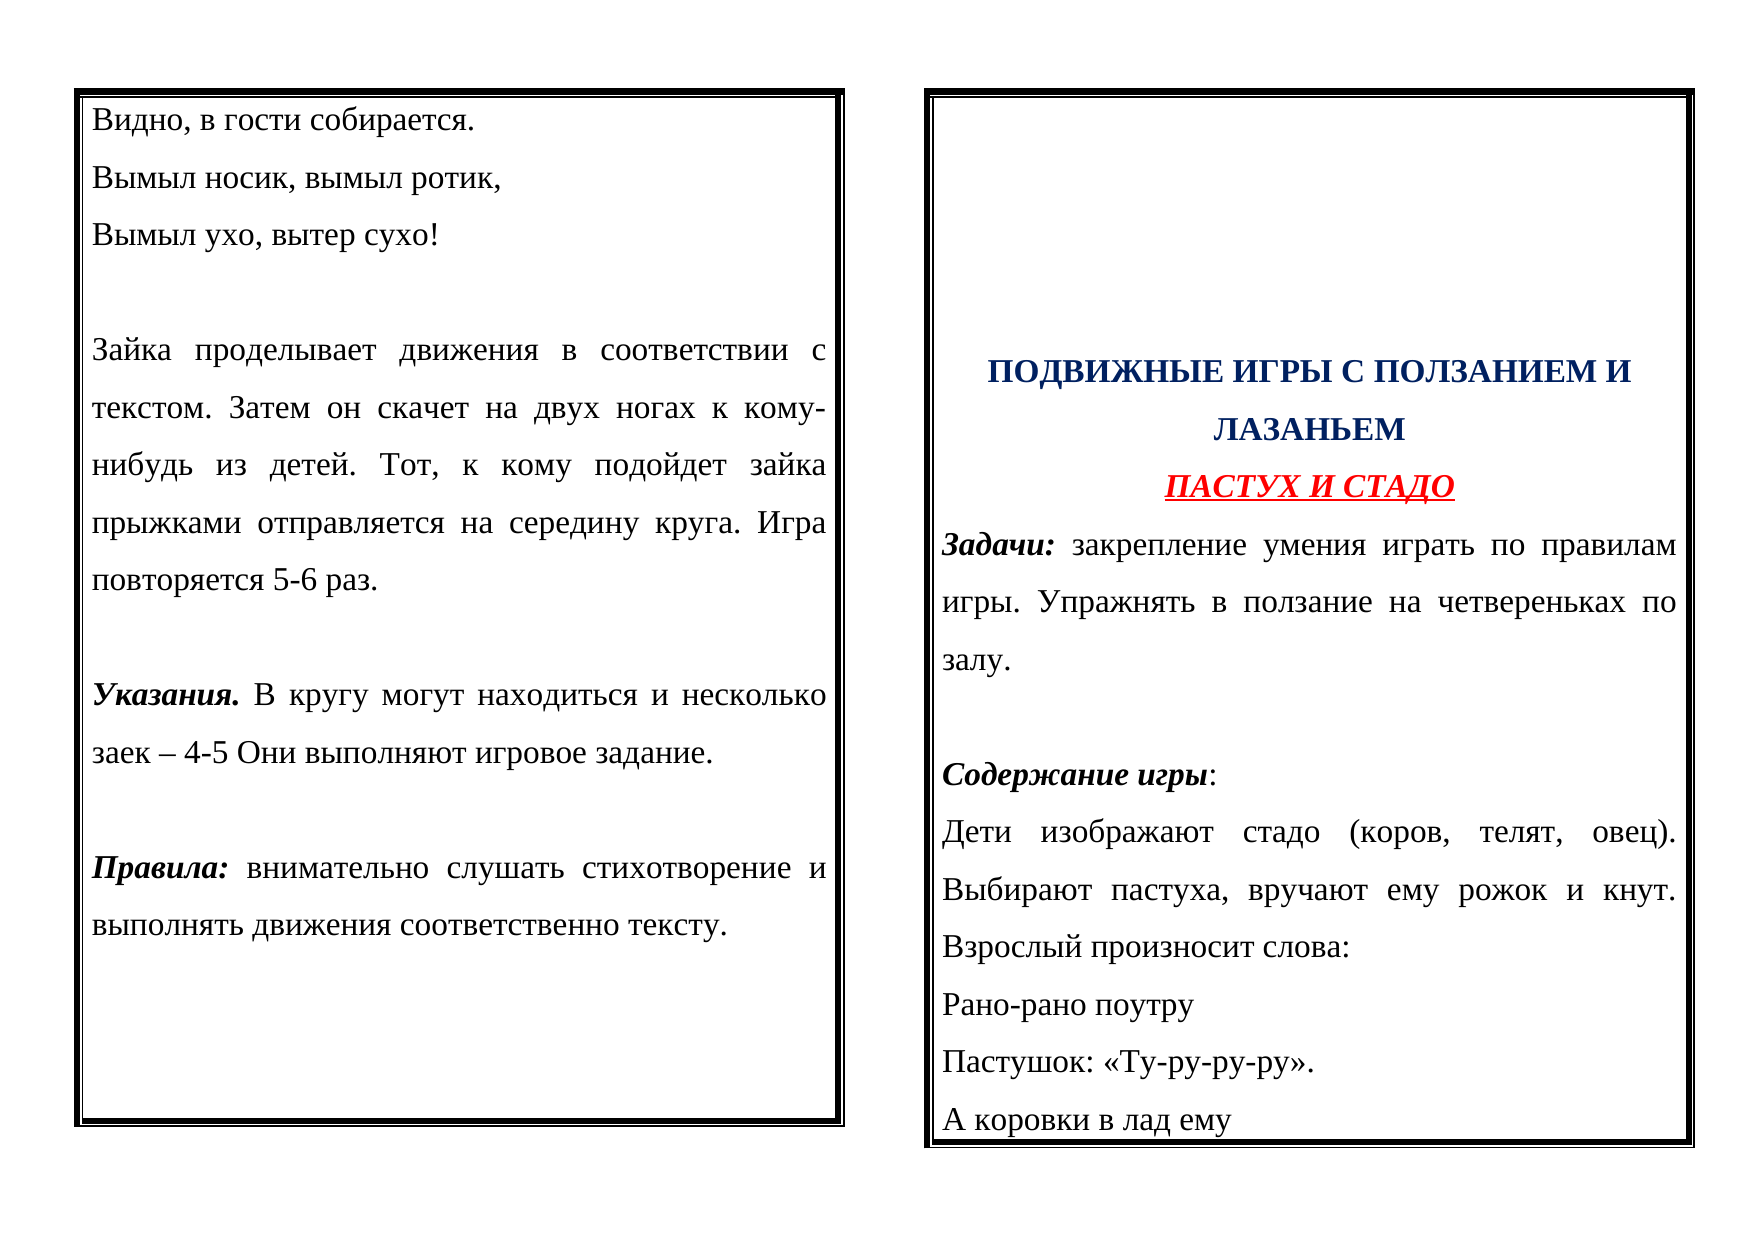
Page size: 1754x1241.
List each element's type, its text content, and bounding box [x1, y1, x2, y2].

text Вымыл ухо, вытер сухо! [83, 203, 835, 253]
text А коровки в лад ему [934, 1087, 1686, 1139]
text Задачи: закрепление умения играть по правилам игры. Упражнять в ползание на четвереньках по залу. [934, 512, 1686, 677]
text Видно, в гости собирается. [83, 98, 835, 138]
text Рано-рано поутру [934, 972, 1686, 1022]
text Дети изображают стадо (коров, телят, овец). Выбирают пастуха, вручают ему рожок и кнут. Взрослый произносит слова: [934, 800, 1686, 964]
text Указания. В кругу могут находиться и несколько заек – 4-5 Они выполняют игровое задание. [83, 663, 835, 771]
text Зайка проделывает движения в соответствии с текстом. Затем он скачет на двух ногах к кому-нибудь из детей. Тот, к кому подойдет зайка прыжками отправляется на середину круга. Игра повторяется 5-6 раз. [83, 318, 835, 598]
text Вымыл носик, вымыл ротик, [83, 146, 835, 196]
text ПОДВИЖНЫЕ ИГРЫ С ПОЛЗАНИЕМ И ЛАЗАНЬЕМ [934, 340, 1686, 447]
text Правила: внимательно слушать стихотворение и выполнять движения соответственно тексту. [83, 836, 835, 943]
text Содержание игры: [934, 742, 1686, 792]
text ПАСТУХ И СТАДО [934, 455, 1686, 504]
text Пастушок: «Ту-ру-ру-ру». [934, 1030, 1686, 1079]
